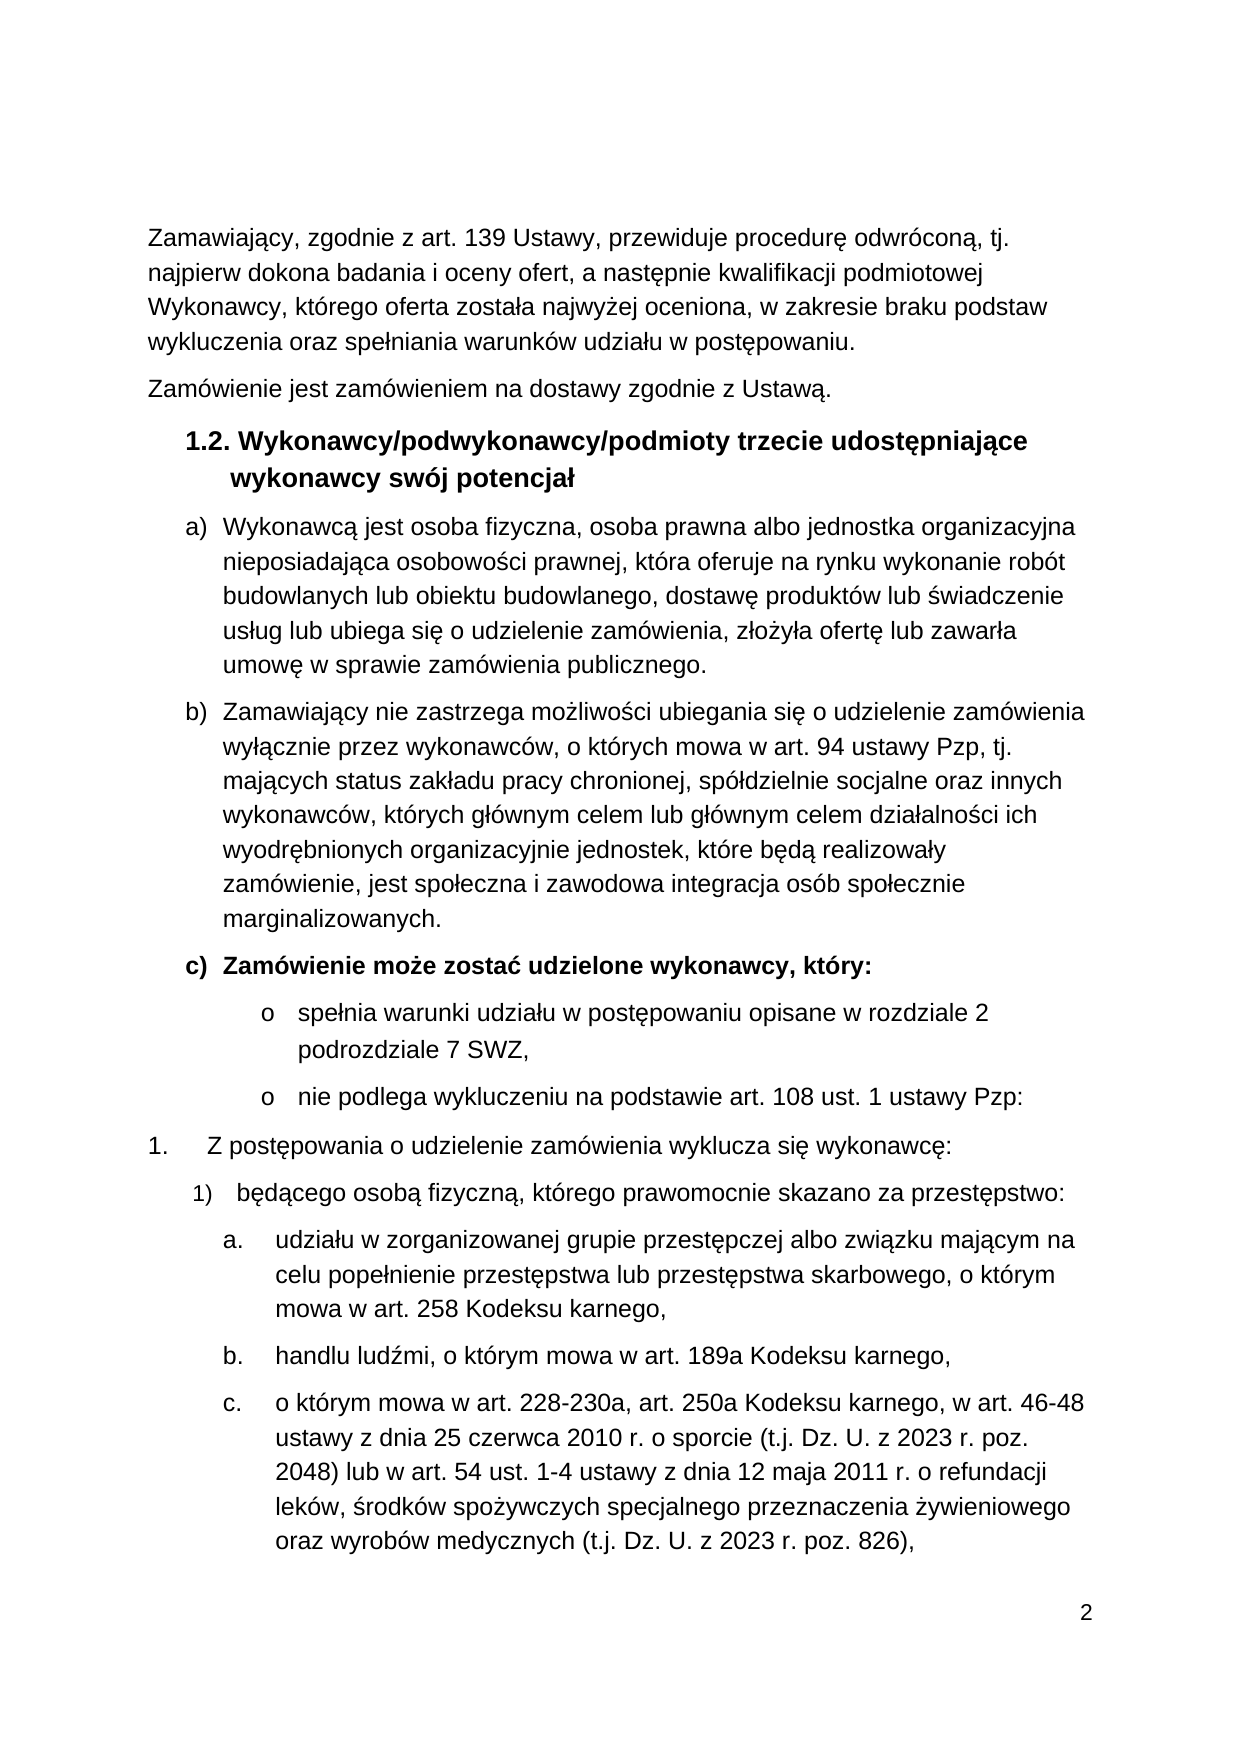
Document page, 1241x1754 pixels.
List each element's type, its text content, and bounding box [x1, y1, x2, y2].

list będącego osobą fizyczną, którego prawomocnie skazano za przestępstwo: [192, 1178, 1092, 1207]
subtitle Wykonawcy/podwykonawcy/podmioty trzecie udostępniające wykonawcy swój potencjał [185, 425, 1092, 493]
list spełnia warunki udziału w postępowaniu opisane w rozdziale 2 podrozdziale 7 SWZ, [260, 998, 1092, 1063]
list nie podlega wykluczeniu na podstawie art. 108 ust. 1 ustawy Pzp: [260, 1082, 1092, 1112]
list Zamówienie może zostać udzielone wykonawcy, który: [185, 951, 1092, 980]
list udziału w zorganizowanej grupie przestępczej albo związku mającym na celu popełnienie przestępstwa lub przestępstwa skarbowego, o którym mowa w art. 258 Kodeksu karnego, [223, 1225, 1092, 1323]
text Zamawiający, zgodnie z art. 139 Ustawy, przewiduje procedurę odwróconą, tj. najpierw dokona badania i oceny ofert, a następnie kwalifikacji podmiotowej Wykonawcy, którego oferta została najwyżej oceniona, w zakresie braku podstaw wykluczenia oraz spełniania warunków udziału w postępowaniu. [148, 223, 1092, 355]
list Wykonawcą jest osoba fizyczna, osoba prawna albo jednostka organizacyjna nieposiadająca osobowości prawnej, która oferuje na rynku wykonanie robót budowlanych lub obiektu budowlanego, dostawę produktów lub świadczenie usług lub ubiega się o udzielenie zamówienia, złożyła ofertę lub zawarła umowę w sprawie zamówienia publicznego. [185, 512, 1092, 679]
text Zamówienie jest zamówieniem na dostawy zgodnie z Ustawą. [148, 373, 1092, 402]
list Z postępowania o udzielenie zamówienia wyklucza się wykonawcę: [148, 1131, 1092, 1160]
list handlu ludźmi, o którym mowa w art. 189a Kodeksu karnego, [223, 1341, 1092, 1370]
list Zamawiający nie zastrzega możliwości ubiegania się o udzielenie zamówienia wyłącznie przez wykonawców, o których mowa w art. 94 ustawy Pzp, tj. mających status zakładu pracy chronionej, spółdzielnie socjalne oraz innych wykonawców, których głównym celem lub głównym celem działalności ich wyodrębnionych organizacyjnie jednostek, które będą realizowały zamówienie, jest społeczna i zawodowa integracja osób społecznie marginalizowanych. [185, 697, 1092, 933]
list o którym mowa w art. 228-230a, art. 250a Kodeksu karnego, w art. 46-48 ustawy z dnia 25 czerwca 2010 r. o sporcie (t.j. Dz. U. z 2023 r. poz. 2048) lub w art. 54 ust. 1-4 ustawy z dnia 12 maja 2011 r. o refundacji leków, środków spożywczych specjalnego przeznaczenia żywieniowego oraz wyrobów medycznych (t.j. Dz. U. z 2023 r. poz. 826), [223, 1388, 1092, 1555]
